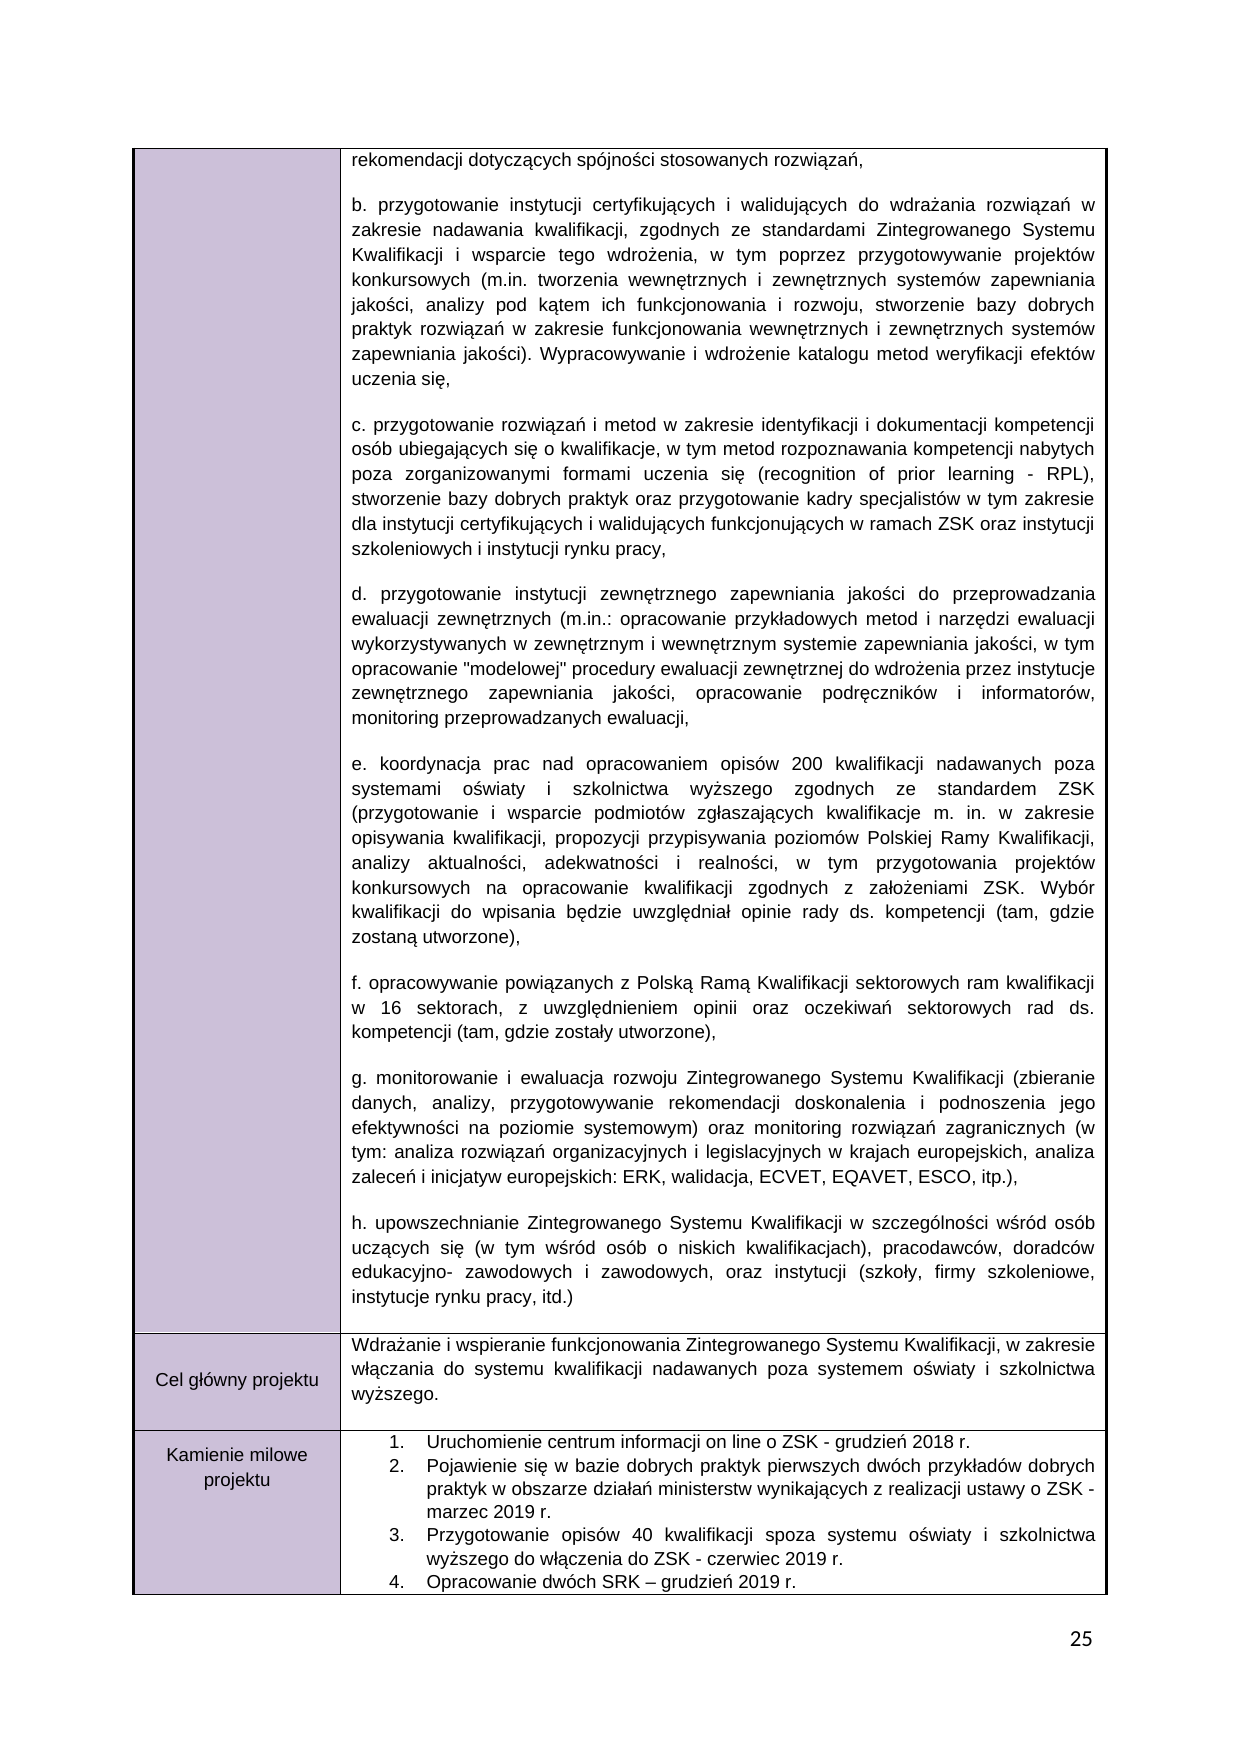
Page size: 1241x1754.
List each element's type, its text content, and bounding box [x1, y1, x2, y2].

table_cell Cel główny projektu [135, 1334, 340, 1430]
table_cell Wdrażanie i wspieranie funkcjonowania Zintegrowanego Systemu Kwalifikacji, w zakresie włączania do systemu kwalifikacji nadawanych poza systemem oświaty i szkolnictwa wyższego. [341, 1334, 1105, 1430]
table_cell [341, 1431, 1105, 1594]
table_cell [135, 1431, 340, 1594]
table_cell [135, 149, 340, 1332]
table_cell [341, 149, 1105, 1332]
